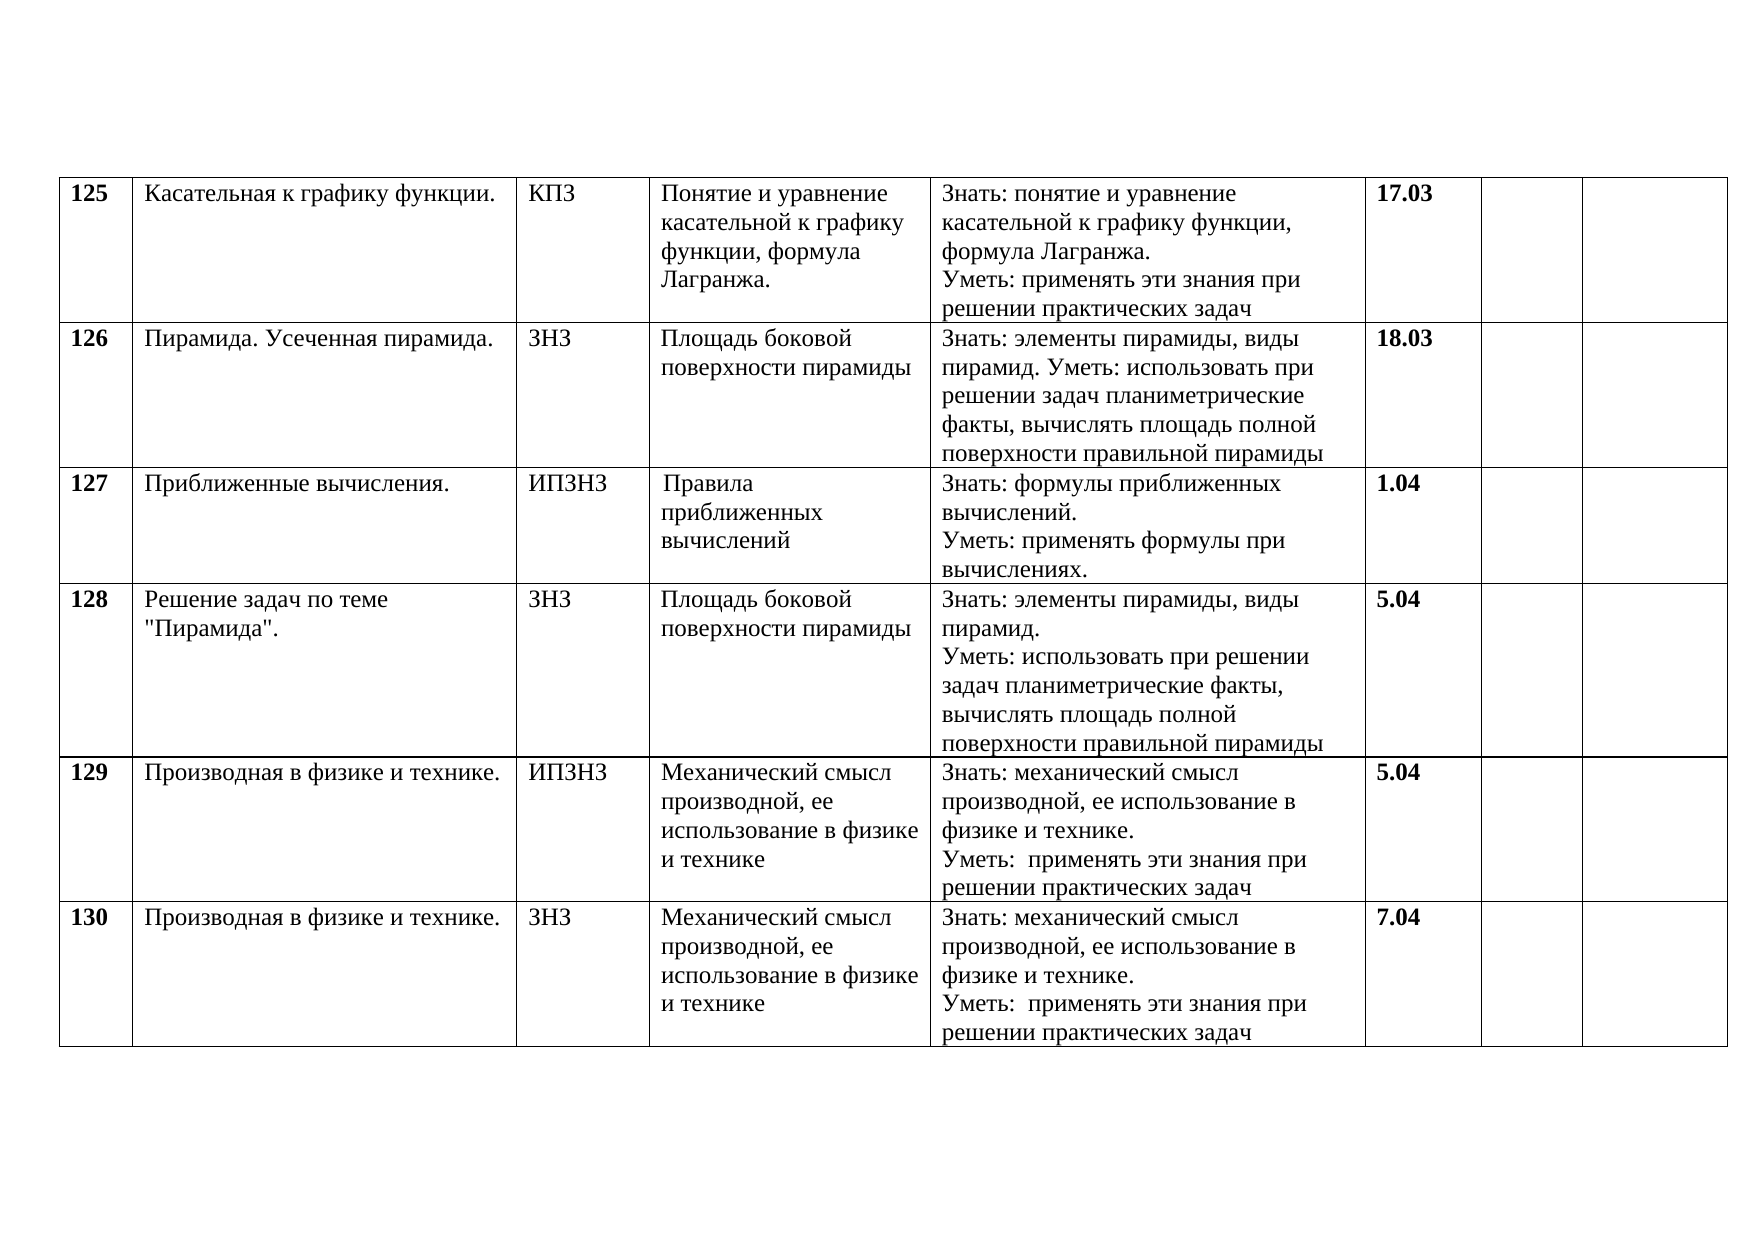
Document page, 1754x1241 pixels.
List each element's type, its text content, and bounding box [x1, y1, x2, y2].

table_cell [1583, 178, 1727, 322]
table_cell Решение задач по теме "Пирамида". [133, 584, 516, 756]
table_cell Знать: механический смысл производной, ее использование в физике и технике. Уметь: применять эти знания при решении практических задач [931, 758, 1365, 901]
table_cell 7.04 [1366, 902, 1481, 1046]
table_cell 17.03 [1366, 178, 1481, 322]
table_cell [650, 178, 930, 322]
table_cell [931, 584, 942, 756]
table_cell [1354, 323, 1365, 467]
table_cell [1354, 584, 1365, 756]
table_cell [1482, 902, 1582, 1046]
table_cell [1482, 758, 1582, 901]
table_cell [1482, 468, 1582, 583]
table_cell 18.03 [1366, 323, 1481, 467]
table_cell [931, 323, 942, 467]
table_cell 129 [60, 758, 132, 901]
table_cell Приближенные вычисления. [133, 468, 516, 583]
table_cell Производная в физике и технике. [133, 902, 516, 1046]
table_cell Производная в физике и технике. [133, 758, 516, 901]
table_cell Площадь боковой поверхности пирамиды [650, 323, 930, 467]
table_cell 5.04 [1366, 758, 1481, 901]
table_cell ИПЗНЗ [517, 758, 649, 901]
table_cell ЗНЗ [517, 902, 649, 1046]
table_cell [1482, 178, 1582, 322]
table_cell [1482, 584, 1582, 756]
table_cell ИПЗНЗ [517, 468, 649, 583]
table_cell ЗНЗ [517, 323, 649, 467]
table_cell 128 [60, 584, 132, 756]
table_cell Пирамида. Усеченная пирамида. [133, 323, 516, 467]
table_cell 5.04 [1366, 584, 1481, 756]
table_cell Площадь боковой поверхности пирамиды [650, 584, 930, 756]
table_cell [1583, 758, 1727, 901]
table_cell [1482, 323, 1582, 467]
table_cell Правила приближенных вычислений [650, 468, 930, 583]
table_cell ЗНЗ [517, 584, 649, 756]
table_cell [1583, 468, 1727, 583]
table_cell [931, 178, 1365, 322]
table_cell Механический смысл производной, ее использование в физике и технике [650, 902, 930, 1046]
table_cell [1583, 584, 1727, 756]
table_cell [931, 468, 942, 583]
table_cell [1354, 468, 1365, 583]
table_cell КПЗ [517, 178, 649, 322]
table_cell [1583, 902, 1727, 1046]
table_cell Знать: механический смысл производной, ее использование в физике и технике. Уметь: применять эти знания при решении практических задач [931, 902, 1365, 1046]
table_cell 125 [60, 178, 132, 322]
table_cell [133, 178, 516, 322]
table_cell 1.04 [1366, 468, 1481, 583]
table_cell [1583, 323, 1727, 467]
table_cell 127 [60, 468, 132, 583]
table_cell Механический смысл производной, ее использование в физике и технике [650, 758, 930, 901]
table_cell 130 [60, 902, 132, 1046]
table_cell 126 [60, 323, 132, 467]
